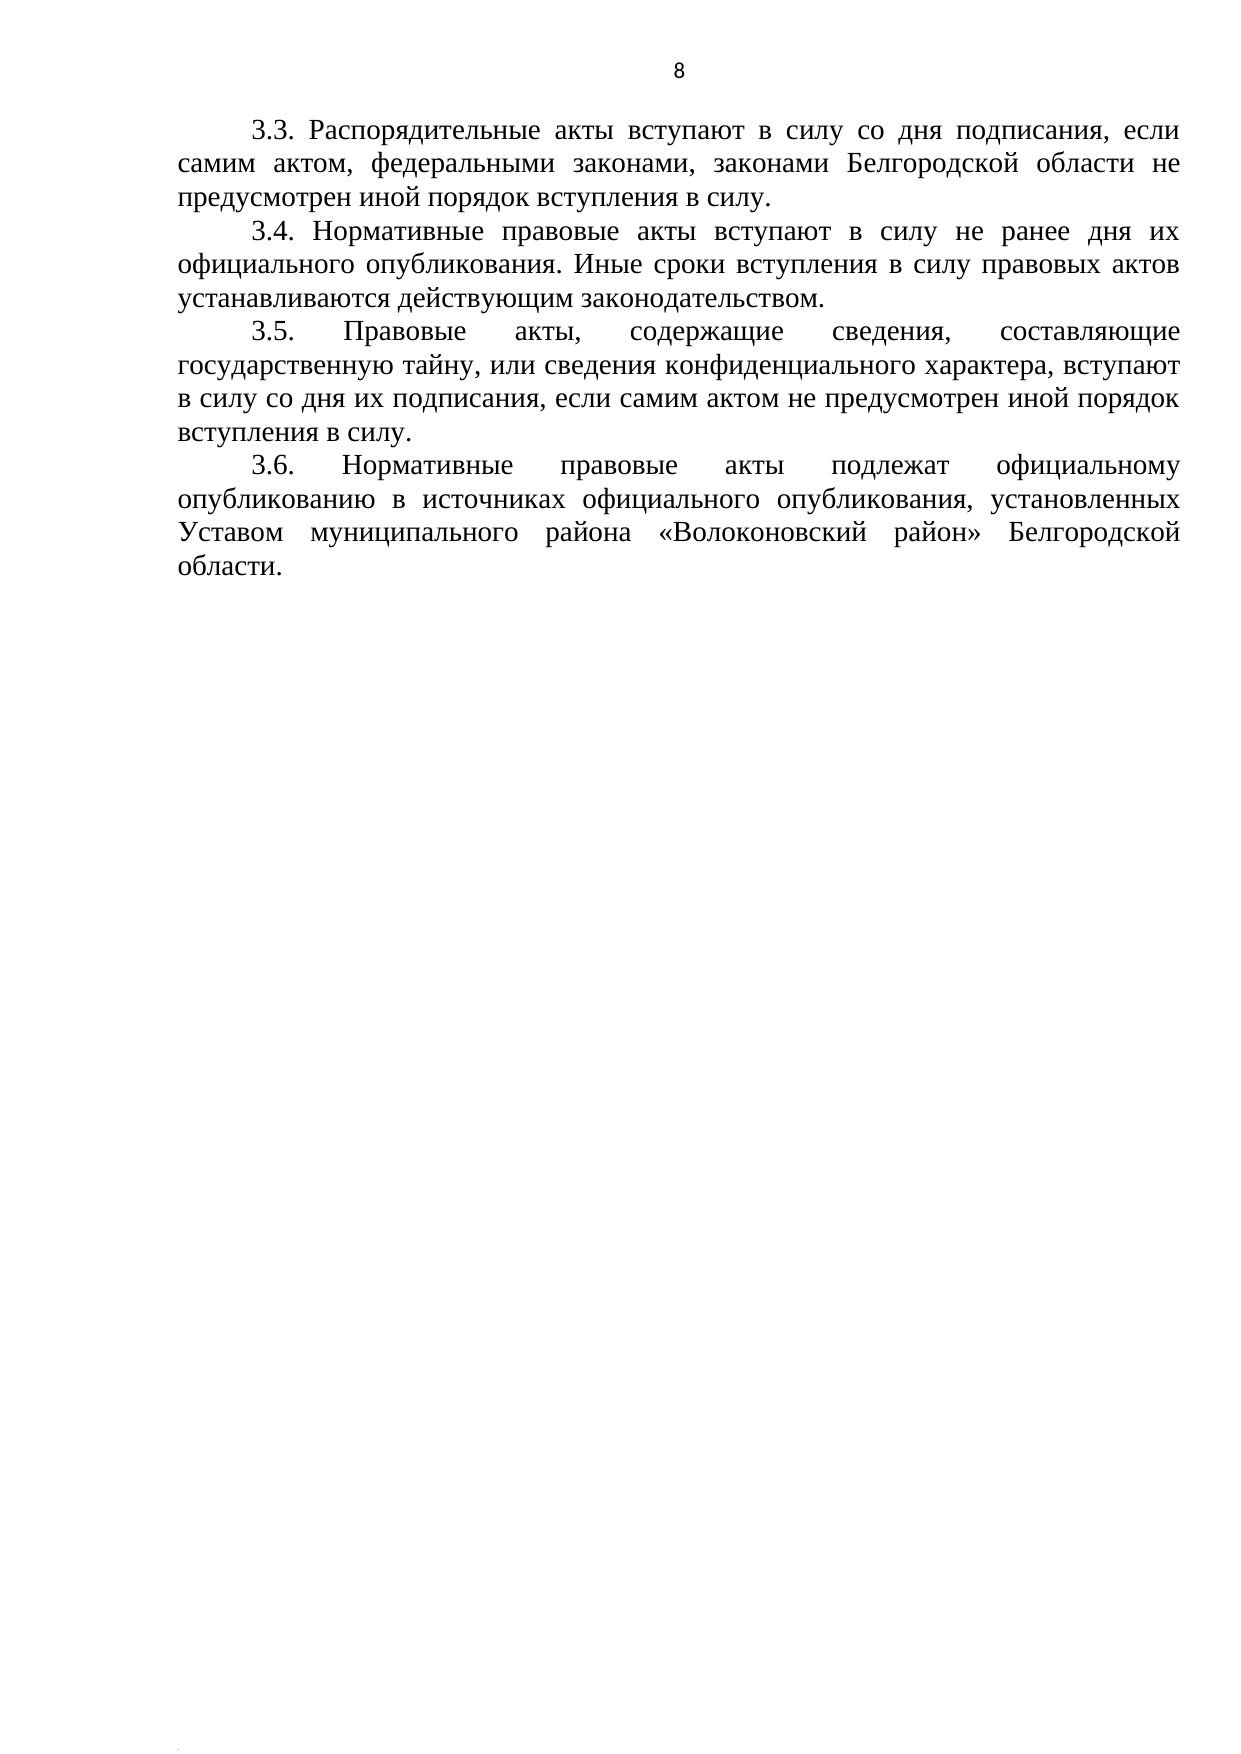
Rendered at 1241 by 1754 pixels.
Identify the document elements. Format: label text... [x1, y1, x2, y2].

text 3.3. Распорядительные акты вступают в силу со дня подписания, если самим актом, федеральными законами, законами Белгородской области не предусмотрен иной порядок вступления в силу. [177, 112, 1181, 213]
text 3.4. Нормативные правовые акты вступают в силу не ранее дня их официального опубликования. Иные сроки вступления в силу правовых актов устанавливаются действующим законодательством. [177, 213, 1181, 313]
text 3.5. Правовые акты, содержащие сведения, составляющие государственную тайну, или сведения конфиденциального характера, вступают в силу со дня их подписания, если самим актом не предусмотрен иной порядок вступления в силу. [177, 313, 1181, 447]
text 3.6. Нормативные правовые акты подлежат официальному опубликованию в источниках официального опубликования, установленных Уставом муниципального района «Волоконовский район» Белгородской области. [177, 447, 1181, 582]
